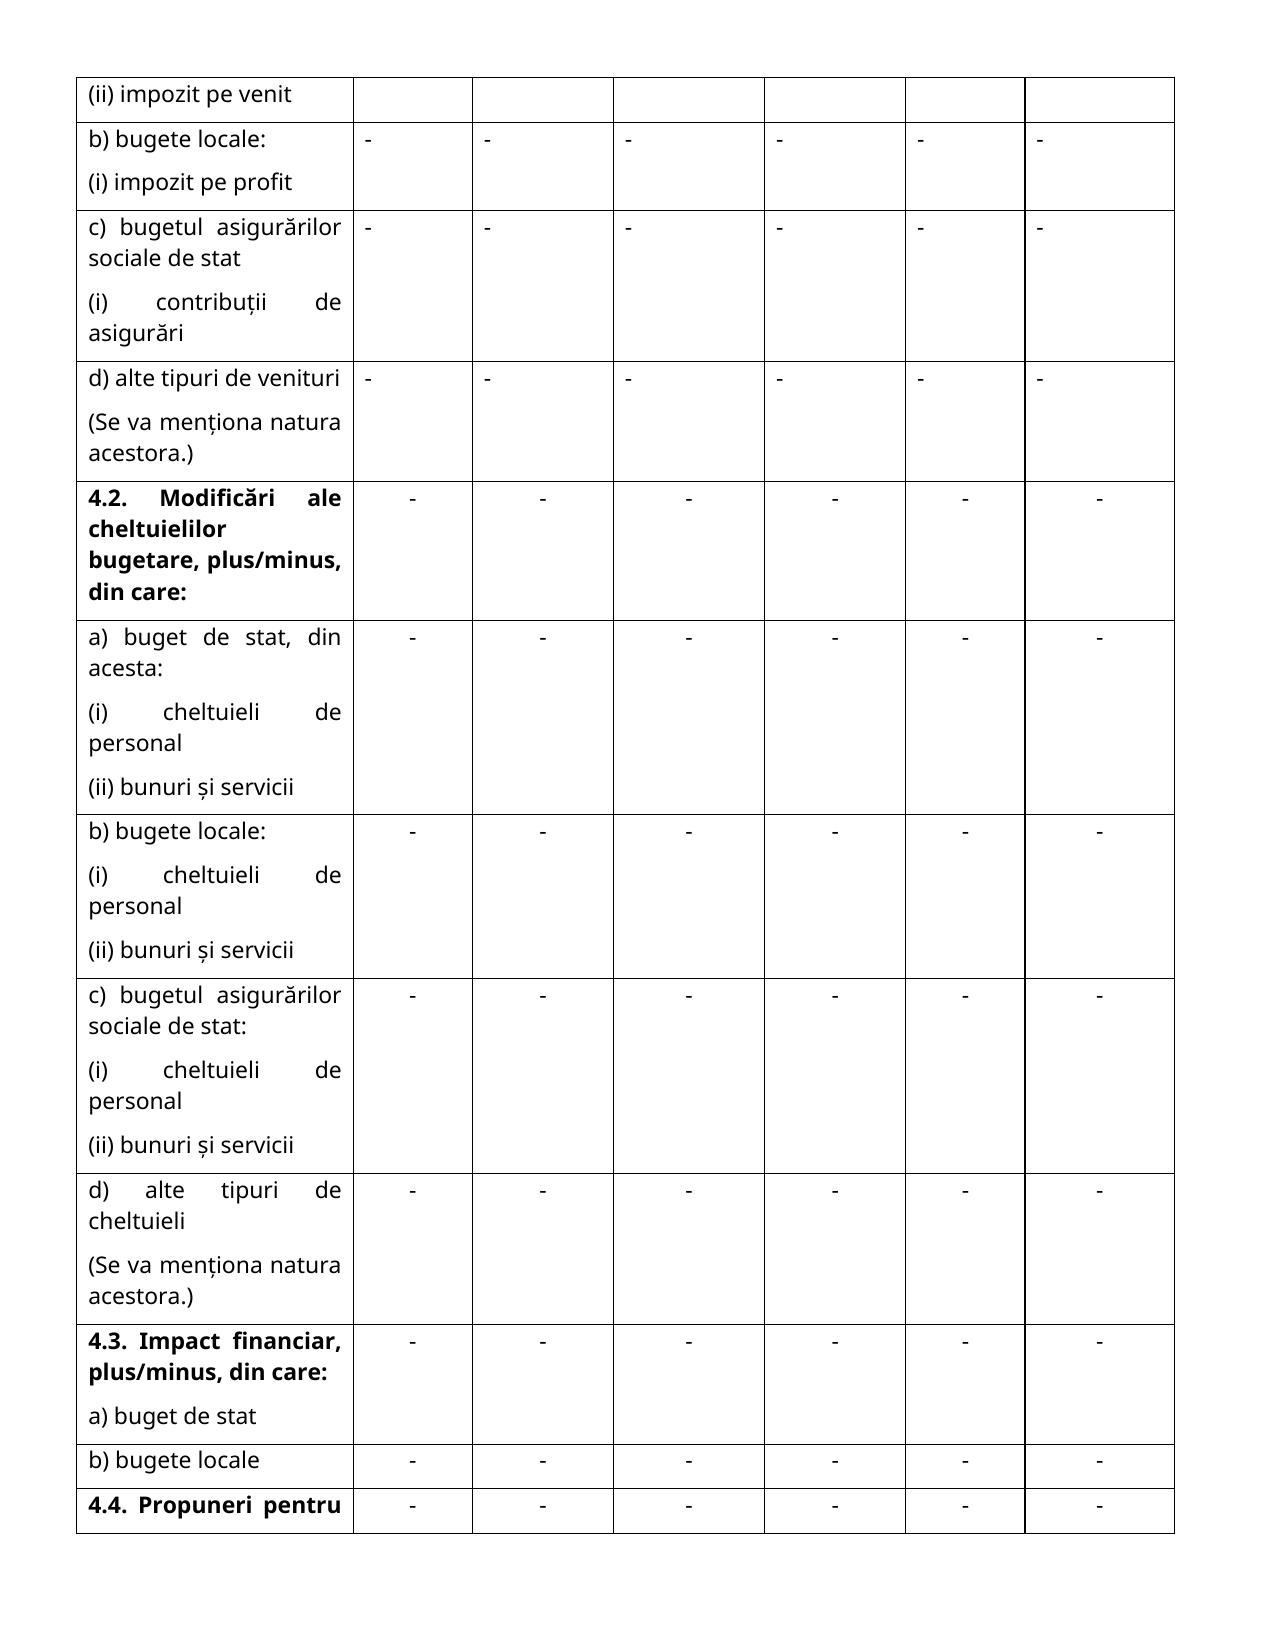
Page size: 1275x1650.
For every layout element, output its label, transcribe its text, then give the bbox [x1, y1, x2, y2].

table_cell d) alte tipuri de cheltuieli (Se va menționa natura acestora.) [77, 1174, 353, 1324]
table_cell a) buget de stat, din acesta: (i) cheltuieli de personal (ii) bunuri şi servicii [77, 621, 353, 814]
table_cell - [614, 1445, 764, 1488]
table_cell - [354, 211, 472, 361]
table_cell - [473, 211, 613, 361]
table_cell - [765, 1489, 905, 1533]
table_cell - [473, 1325, 613, 1443]
table_cell - [473, 815, 613, 978]
table_cell b) bugete locale: (i) cheltuieli de personal (ii) bunuri şi servicii [77, 815, 353, 978]
table_cell - [906, 815, 1024, 978]
table_cell - [614, 1489, 764, 1533]
table_cell - [765, 78, 905, 122]
table_cell - [354, 1174, 472, 1324]
table_cell - [765, 362, 905, 481]
table_cell - [354, 78, 472, 122]
table_cell - [1026, 78, 1174, 122]
table_cell - [614, 979, 764, 1173]
table_cell - [906, 78, 1024, 122]
table_cell - [614, 482, 764, 619]
table_cell - [765, 815, 905, 978]
table_cell - [1026, 482, 1174, 619]
table_cell - [473, 1445, 613, 1488]
table_cell - [1026, 1325, 1174, 1443]
table_cell - [1026, 979, 1174, 1173]
table_cell - [614, 621, 764, 814]
table_cell - [354, 1489, 472, 1533]
table_cell - [765, 123, 905, 210]
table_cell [77, 78, 353, 122]
table_cell - [354, 621, 472, 814]
table_cell - [906, 482, 1024, 619]
table_cell - [906, 1174, 1024, 1324]
table_cell - [354, 1445, 472, 1488]
table_cell - [354, 979, 472, 1173]
table_cell - [906, 1325, 1024, 1443]
table_cell - [906, 123, 1024, 210]
table_cell - [1026, 362, 1174, 481]
table_cell - [765, 621, 905, 814]
table_cell - [1026, 621, 1174, 814]
table_cell - [906, 1445, 1024, 1488]
table_cell - [906, 211, 1024, 361]
table_cell c) bugetul asigurărilor sociale de stat: (i) cheltuieli de personal (ii) bunuri şi servicii [77, 979, 353, 1173]
table_cell - [906, 1489, 1024, 1533]
table_cell - [473, 621, 613, 814]
table_cell - [614, 1325, 764, 1443]
table_cell - [354, 362, 472, 481]
table_cell - [473, 362, 613, 481]
table_cell 4.2. Modificări ale cheltuielilor bugetare, plus/minus, din care: [77, 482, 353, 619]
table_cell - [765, 482, 905, 619]
table_cell - [765, 211, 905, 361]
table_cell - [614, 815, 764, 978]
table_cell - [473, 979, 613, 1173]
table_cell b) bugete locale: (i) impozit pe profit [77, 123, 353, 210]
table_cell - [614, 1174, 764, 1324]
table_cell - [765, 979, 905, 1173]
table_cell - [906, 979, 1024, 1173]
table_cell - [354, 123, 472, 210]
table_cell - [1026, 815, 1174, 978]
table_cell - [473, 1174, 613, 1324]
table_cell - [614, 362, 764, 481]
table_cell - [614, 211, 764, 361]
table_cell - [614, 78, 764, 122]
table_cell - [906, 362, 1024, 481]
table_cell b) bugete locale [77, 1445, 353, 1488]
table_cell - [1026, 123, 1174, 210]
table_cell - [473, 78, 613, 122]
table_cell - [1026, 1489, 1174, 1533]
table_cell - [765, 1445, 905, 1488]
table_cell - [765, 1174, 905, 1324]
table_cell - [473, 482, 613, 619]
table_cell - [473, 123, 613, 210]
table_cell - [354, 815, 472, 978]
table_cell - [1026, 1445, 1174, 1488]
table_cell - [906, 621, 1024, 814]
table_cell d) alte tipuri de venituri (Se va menționa natura acestora.) [77, 362, 353, 481]
table_cell - [614, 123, 764, 210]
table_cell - [354, 482, 472, 619]
table_cell - [473, 1489, 613, 1533]
table_cell - [1026, 1174, 1174, 1324]
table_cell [77, 1489, 353, 1533]
table_cell 4.3. Impact financiar, plus/minus, din care: a) buget de stat [77, 1325, 353, 1443]
table_cell - [1026, 211, 1174, 361]
table_cell - [354, 1325, 472, 1443]
table_cell c) bugetul asigurărilor sociale de stat (i) contribuţii de asigurări [77, 211, 353, 361]
table_cell - [765, 1325, 905, 1443]
